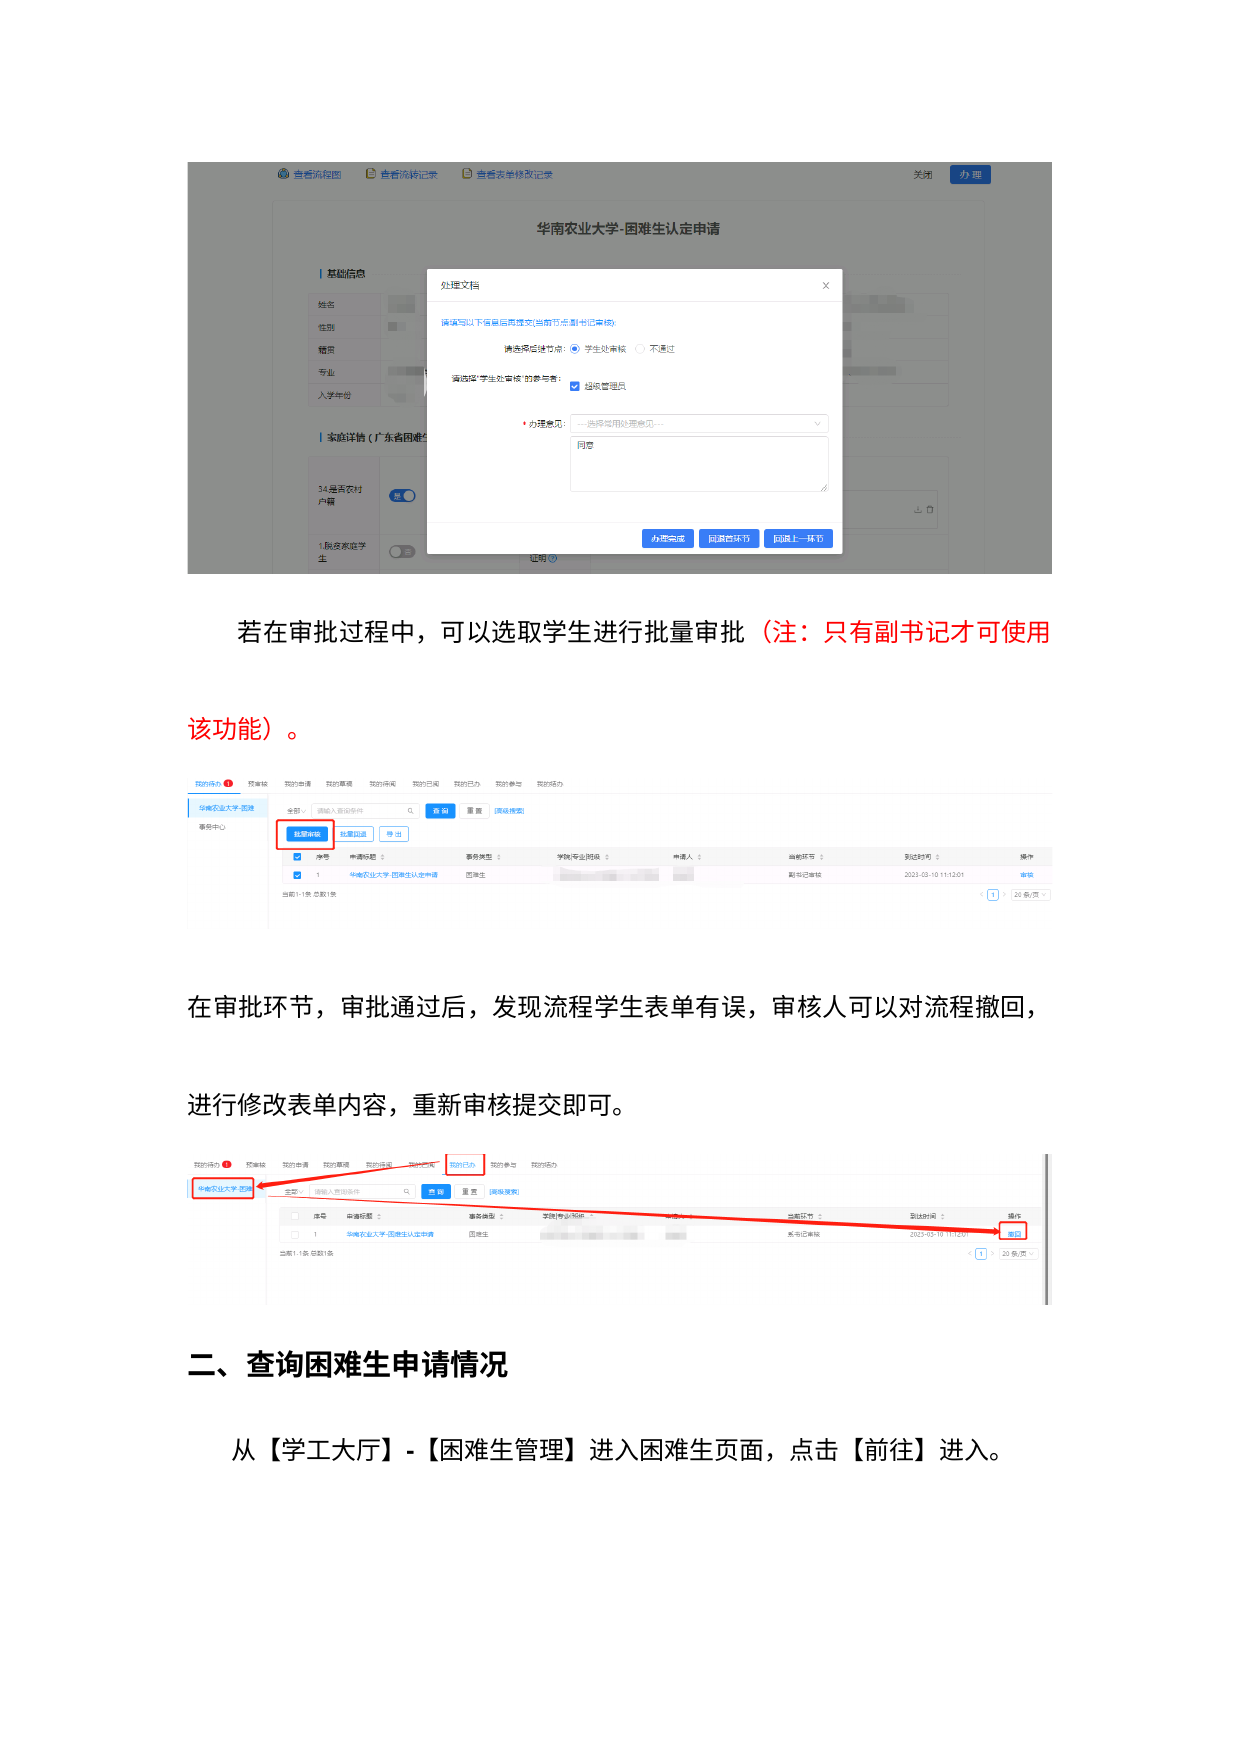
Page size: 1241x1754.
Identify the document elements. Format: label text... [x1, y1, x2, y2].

picture [187, 778, 1053, 929]
list 查询困难生申请情况 [187, 1330, 1053, 1395]
text 从【学工大厅】-【困难生管理】进入困难生页面，点击【前往】进入。 [187, 1416, 1053, 1481]
picture [187, 162, 1052, 574]
text 在审批环节，审批通过后，发现流程学生表单有误，审核人可以对流程撤回，进行修改表单内容，重新审核提交即可。 [187, 929, 1053, 1136]
text 若在审批过程中，可以选取学生进行批量审批（注：只有副书记才可使用该功能）。 [187, 598, 1053, 760]
picture [187, 1154, 1052, 1305]
